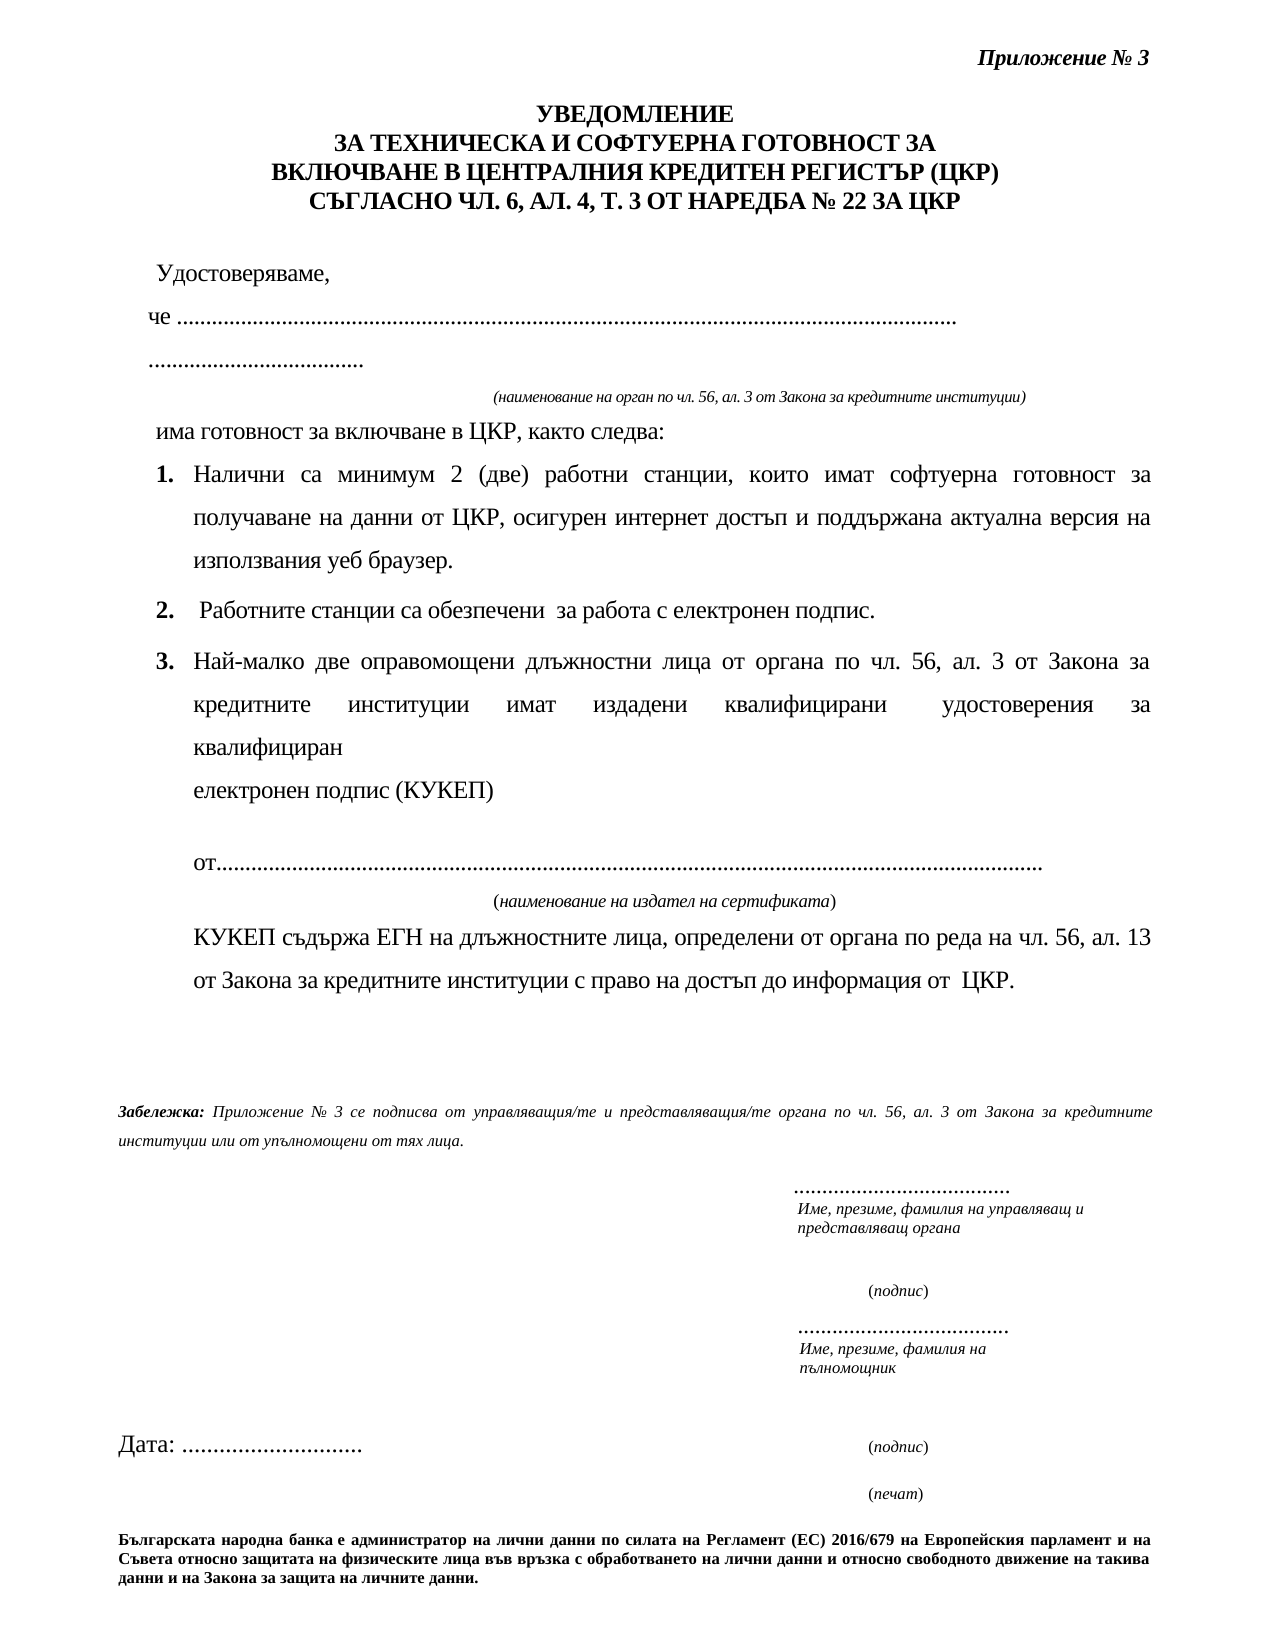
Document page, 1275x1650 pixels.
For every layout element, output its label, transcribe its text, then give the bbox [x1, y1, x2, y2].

text Българската народна банка е администратор на лични данни по силата на Регламент (ЕС) 2016/679 на Европейския парламент и на Съвета относно защитата на физическите лица във връзка с обработването на лични данни и относно свободното движение на такива данни и на Закона за защита на личните данни. [118, 1529, 1152, 1587]
text КУКЕП съдържа ЕГН на длъжностните лица, определени от органа по реда на чл. 56, ал. 13 от Закона за кредитните институции с право на достъп до информация от ЦКР. [193, 922, 1152, 994]
text УВЕДОМЛЕНИЕ ЗА ТЕХНИЧЕСКА И СОФТУЕРНА ГОТОВНОСТ ЗА ВКЛЮЧВАНЕ В ЦЕНТРАЛНИЯ КРЕДИТЕН РЕГИСТЪР (ЦКР) СЪГЛАСНО ЧЛ. 6, АЛ. 4, Т. 3 ОТ НАРЕДБА № 22 ЗА ЦКР [118, 99, 1152, 214]
list електронен подпис (КУКЕП) [193, 775, 1152, 804]
text (подпис) [793, 1281, 1152, 1300]
text от.............................................................................................................................................. [193, 847, 1152, 876]
text ...................................... [723, 1172, 1152, 1198]
text (наименование на орган по чл. 56, ал. 3 от Закона за кредитните институции) [418, 387, 1152, 406]
text Приложение № 3 [118, 44, 1152, 71]
list Най-малко две оправомощени длъжностни лица от органа по чл. 56, ал. 3 от Закона за кредитните институции имат издадени квалифицирани удостоверения за квалифициран [156, 646, 1152, 761]
list Налични са минимум 2 (две) работни станции, които имат софтуерна готовност за получаване на данни от ЦКР, осигурен интернет достъп и поддържана актуална версия на използвания уеб браузер. [156, 459, 1152, 574]
text ..................................... [723, 1313, 1152, 1339]
text Забележка: Приложение № 3 се подписва от управляващия/те и представляващия/те органа по чл. 56, ал. 3 от Закона за кредитните институции или от упълномощени от тях лица. [118, 1102, 1155, 1150]
text Удостоверяваме, че ........................................................................................................................................................................... [148, 258, 1152, 373]
text Име, презиме, фамилия на пълномощник [783, 1339, 1152, 1377]
list Работните станции са обезпечени за работа с електронен подпис. [156, 595, 1152, 624]
text Име, презиме, фамилия на управляващ и представляващ органа [797, 1198, 1152, 1237]
text Дата: ............................. (подпис) [118, 1429, 1152, 1457]
text (наименование на издател на сертификата) [418, 890, 1152, 912]
text има готовност за включване в ЦКР, както следва: [156, 416, 1152, 444]
text (печат) [118, 1484, 1152, 1503]
